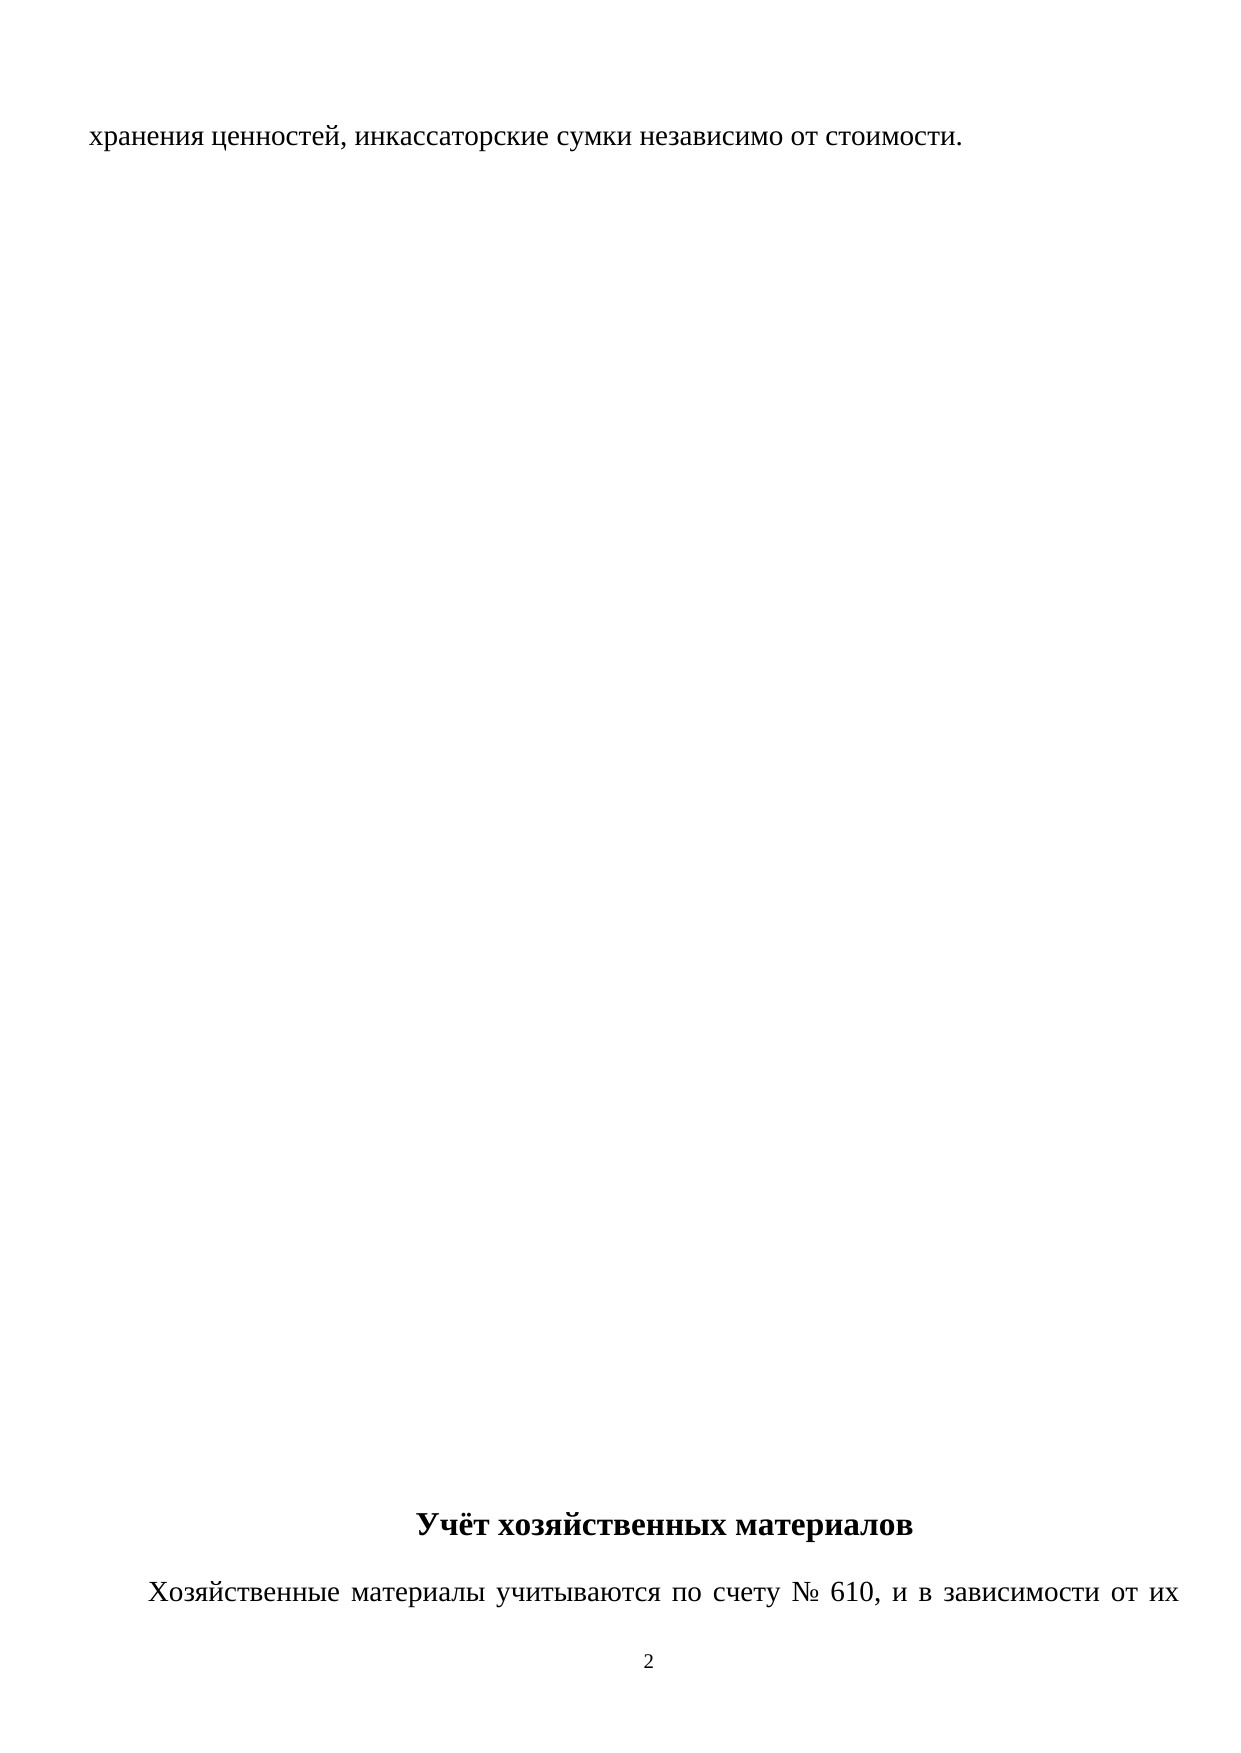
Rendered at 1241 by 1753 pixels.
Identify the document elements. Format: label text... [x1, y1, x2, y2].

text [89, 1574, 1181, 1607]
text Учёт хозяйственных материалов [89, 1504, 1181, 1542]
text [89, 118, 1181, 152]
